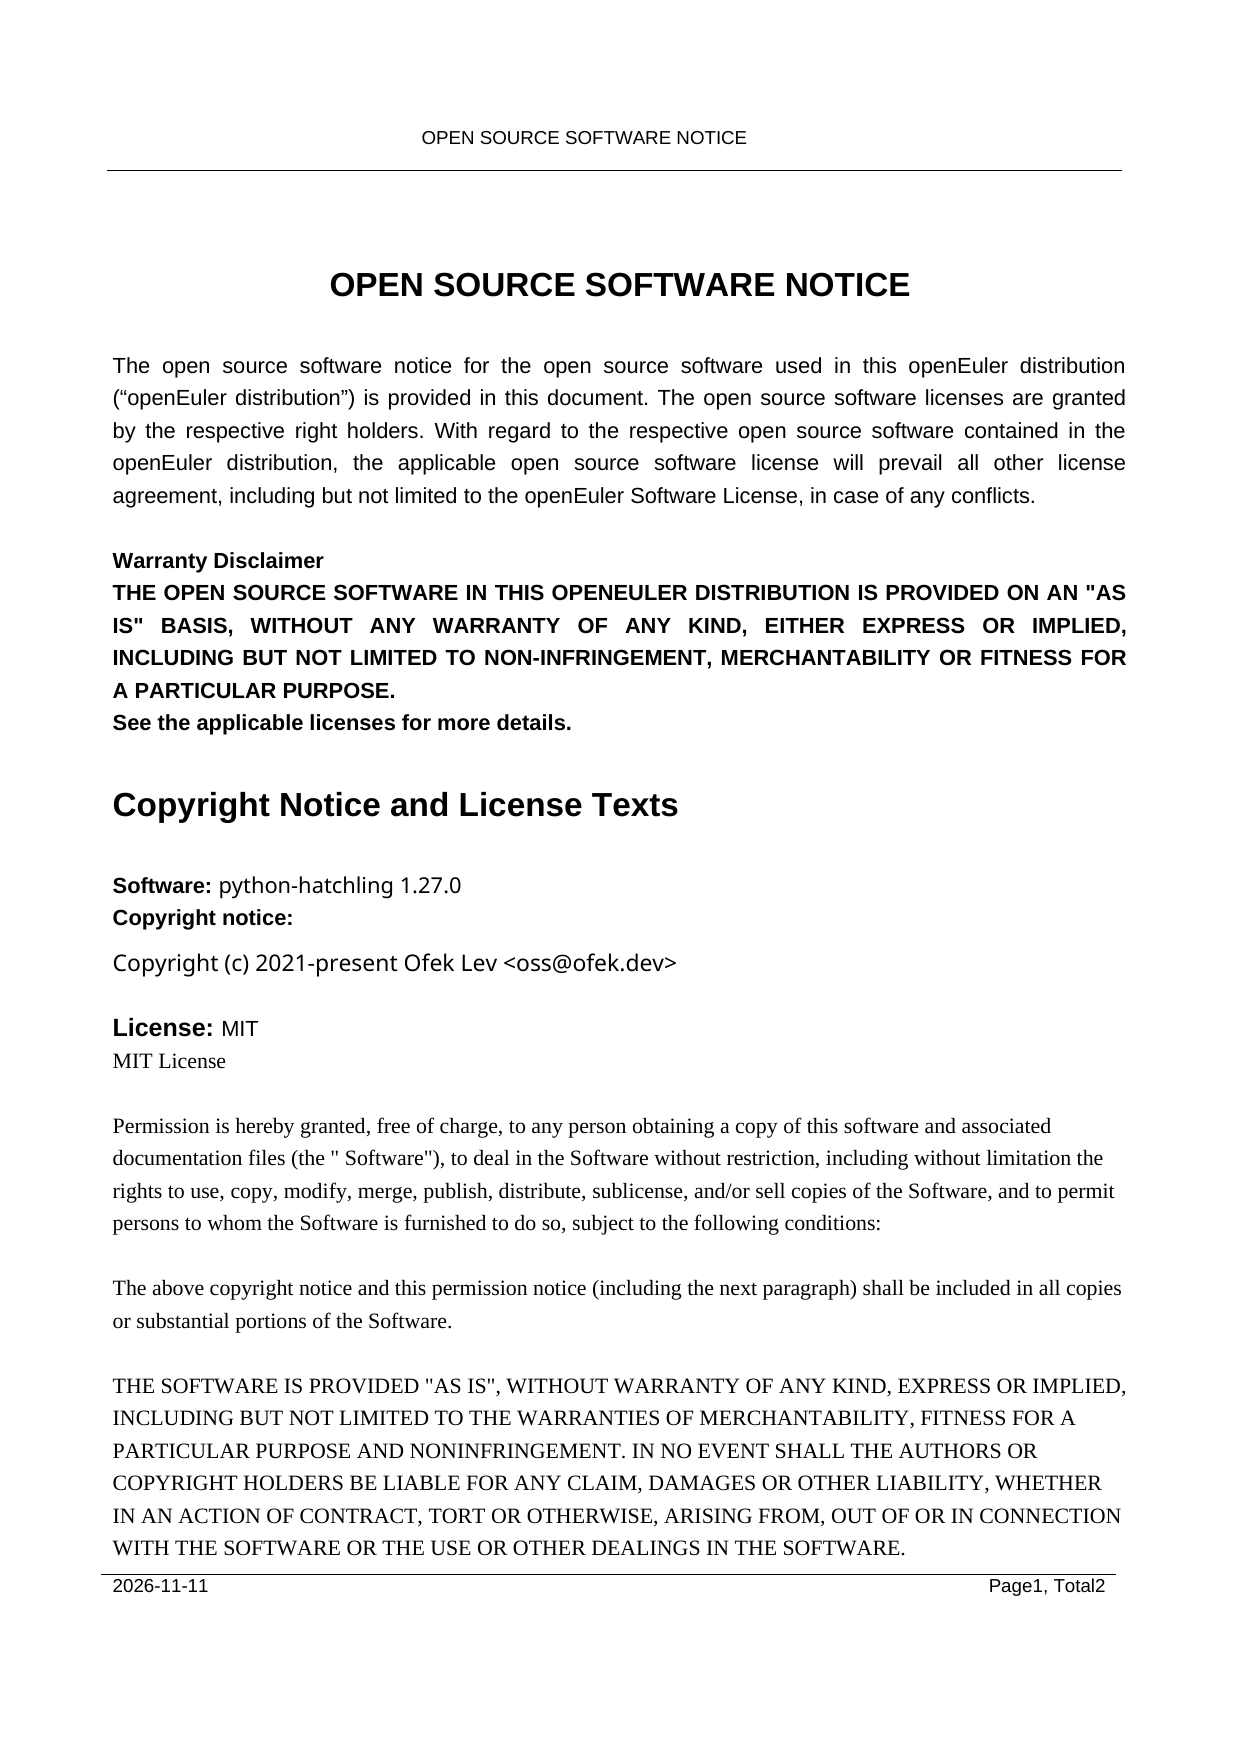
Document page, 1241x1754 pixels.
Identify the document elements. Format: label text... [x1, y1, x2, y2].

text THE OPEN SOURCE SOFTWARE IN THIS OPENEULER DISTRIBUTION IS PROVIDED ON AN "AS IS" BASIS, WITHOUT ANY WARRANTY OF ANY KIND, EITHER EXPRESS OR IMPLIED, INCLUDING BUT NOT LIMITED TO NON-INFRINGEMENT, MERCHANTABILITY OR FITNESS FOR A PARTICULAR PURPOSE. See the applicable licenses for more details. [112, 576, 1128, 739]
title Software: python-hatchling 1.27.0 [112, 869, 1128, 901]
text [112, 1044, 1128, 1564]
text The open source software notice for the open source software used in this openEuler distribution (“openEuler distribution”) is provided in this document. The open source software licenses are granted by the respective right holders. With regard to the respective open source software contained in the openEuler distribution, the applicable open source software license will prevail all other license agreement, including but not limited to the openEuler Software License, in case of any conflicts. [112, 349, 1128, 511]
text Copyright notice: [112, 901, 1128, 934]
text Copyright (c) 2021-present Ofek Lev <oss@ofek.dev> [112, 947, 1128, 1012]
text License: MIT [112, 1012, 1128, 1044]
text Copyright Notice and License Texts [112, 771, 1128, 836]
text Warranty Disclaimer [112, 544, 1128, 576]
text OPEN SOURCE SOFTWARE NOTICE [112, 251, 1128, 316]
